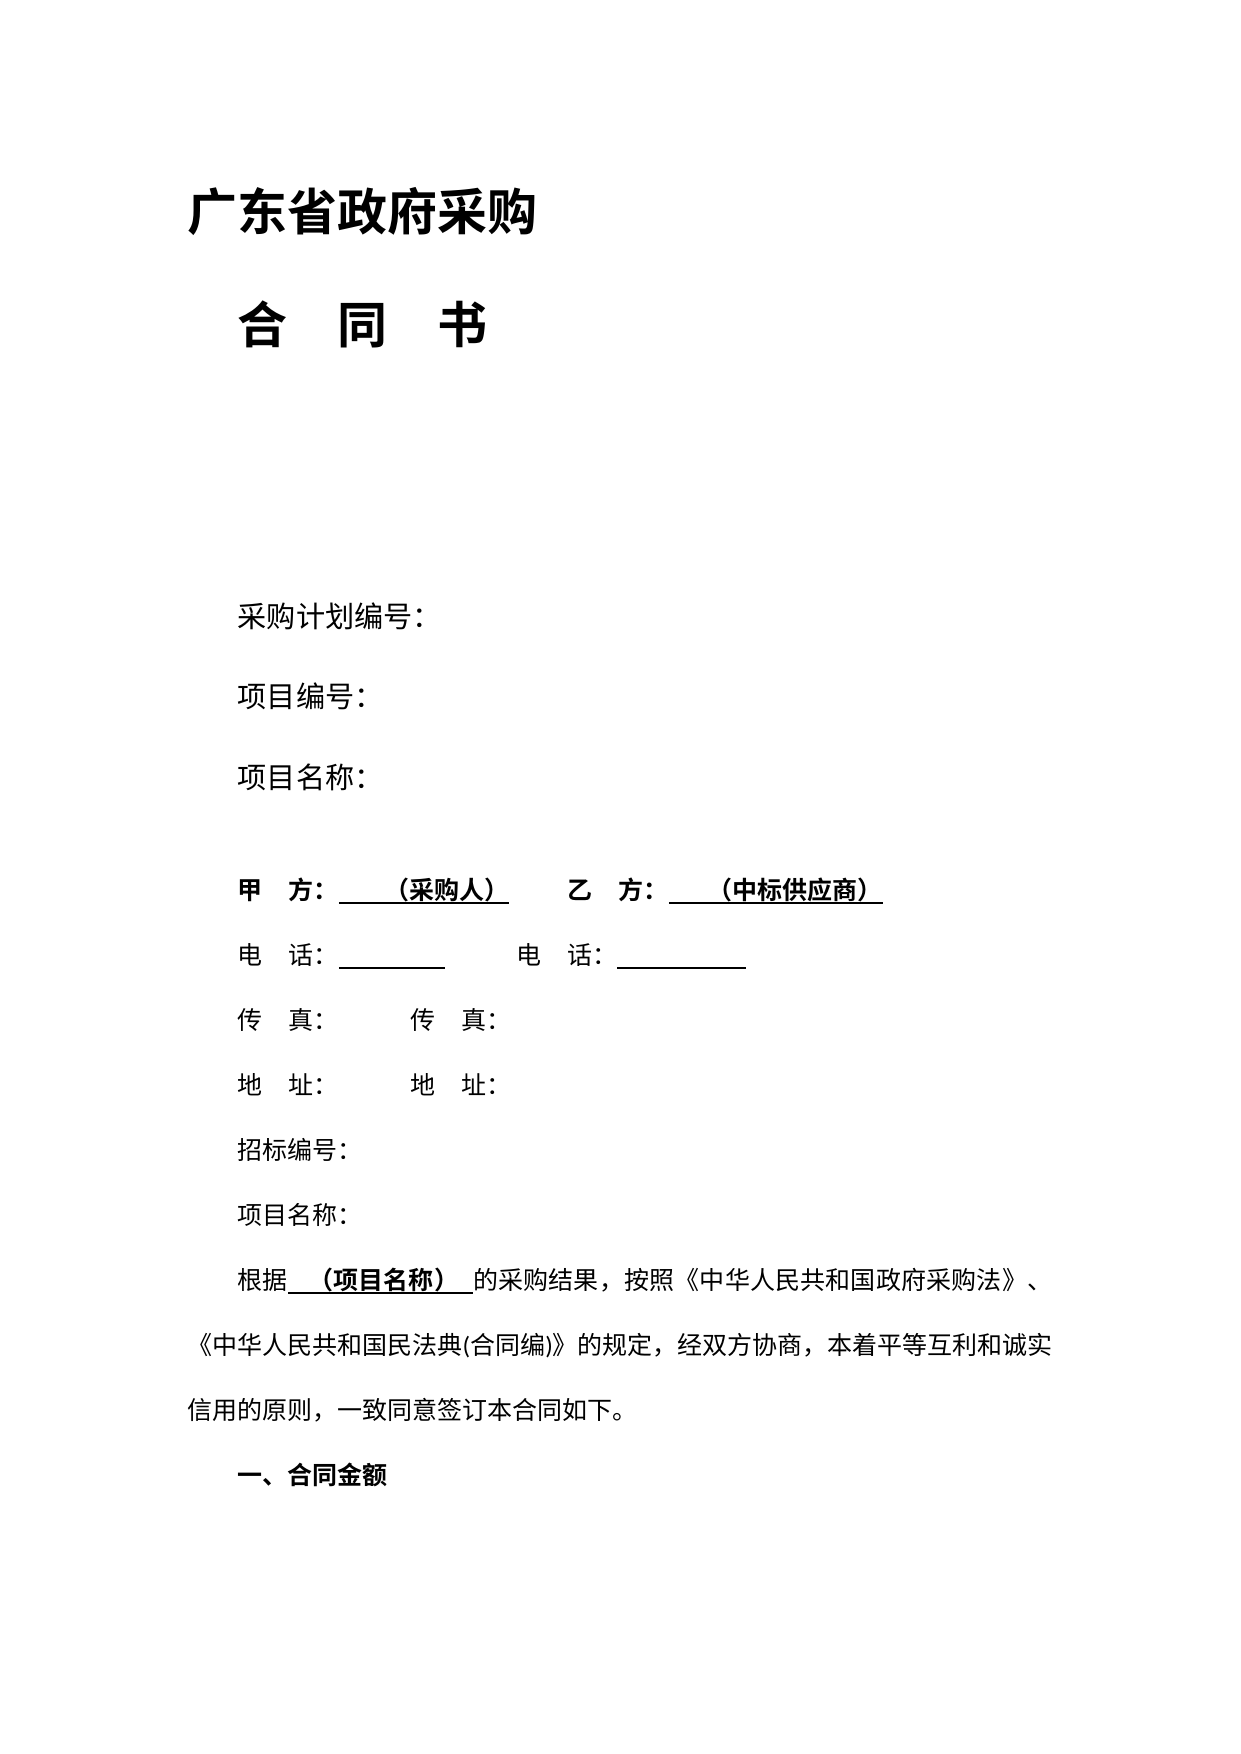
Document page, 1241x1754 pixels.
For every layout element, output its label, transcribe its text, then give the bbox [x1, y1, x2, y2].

text 广东省政府采购 [187, 162, 1053, 259]
text 招标编号： [187, 1118, 1053, 1183]
text 一、合同金额 [187, 1443, 1053, 1508]
text 电 话： 电 话： [187, 923, 1053, 988]
text 项目编号： [187, 664, 1053, 729]
text 根据 （项目名称） 的采购结果，按照《中华人民共和国政府采购法》、《中华人民共和国民法典(合同编)》的规定，经双方协商，本着平等互利和诚实信用的原则，一致同意签订本合同如下。 [187, 1248, 1053, 1443]
text 合 同 书 [187, 275, 1053, 373]
text 项目名称： [187, 744, 1053, 809]
text 采购计划编号： [187, 583, 1053, 648]
text 甲 方： （采购人） 乙 方： （中标供应商） [187, 858, 1053, 923]
text 项目名称： [187, 1183, 1053, 1248]
text 传 真： 传 真： [187, 988, 1053, 1053]
text 地 址： 地 址： [187, 1053, 1053, 1118]
